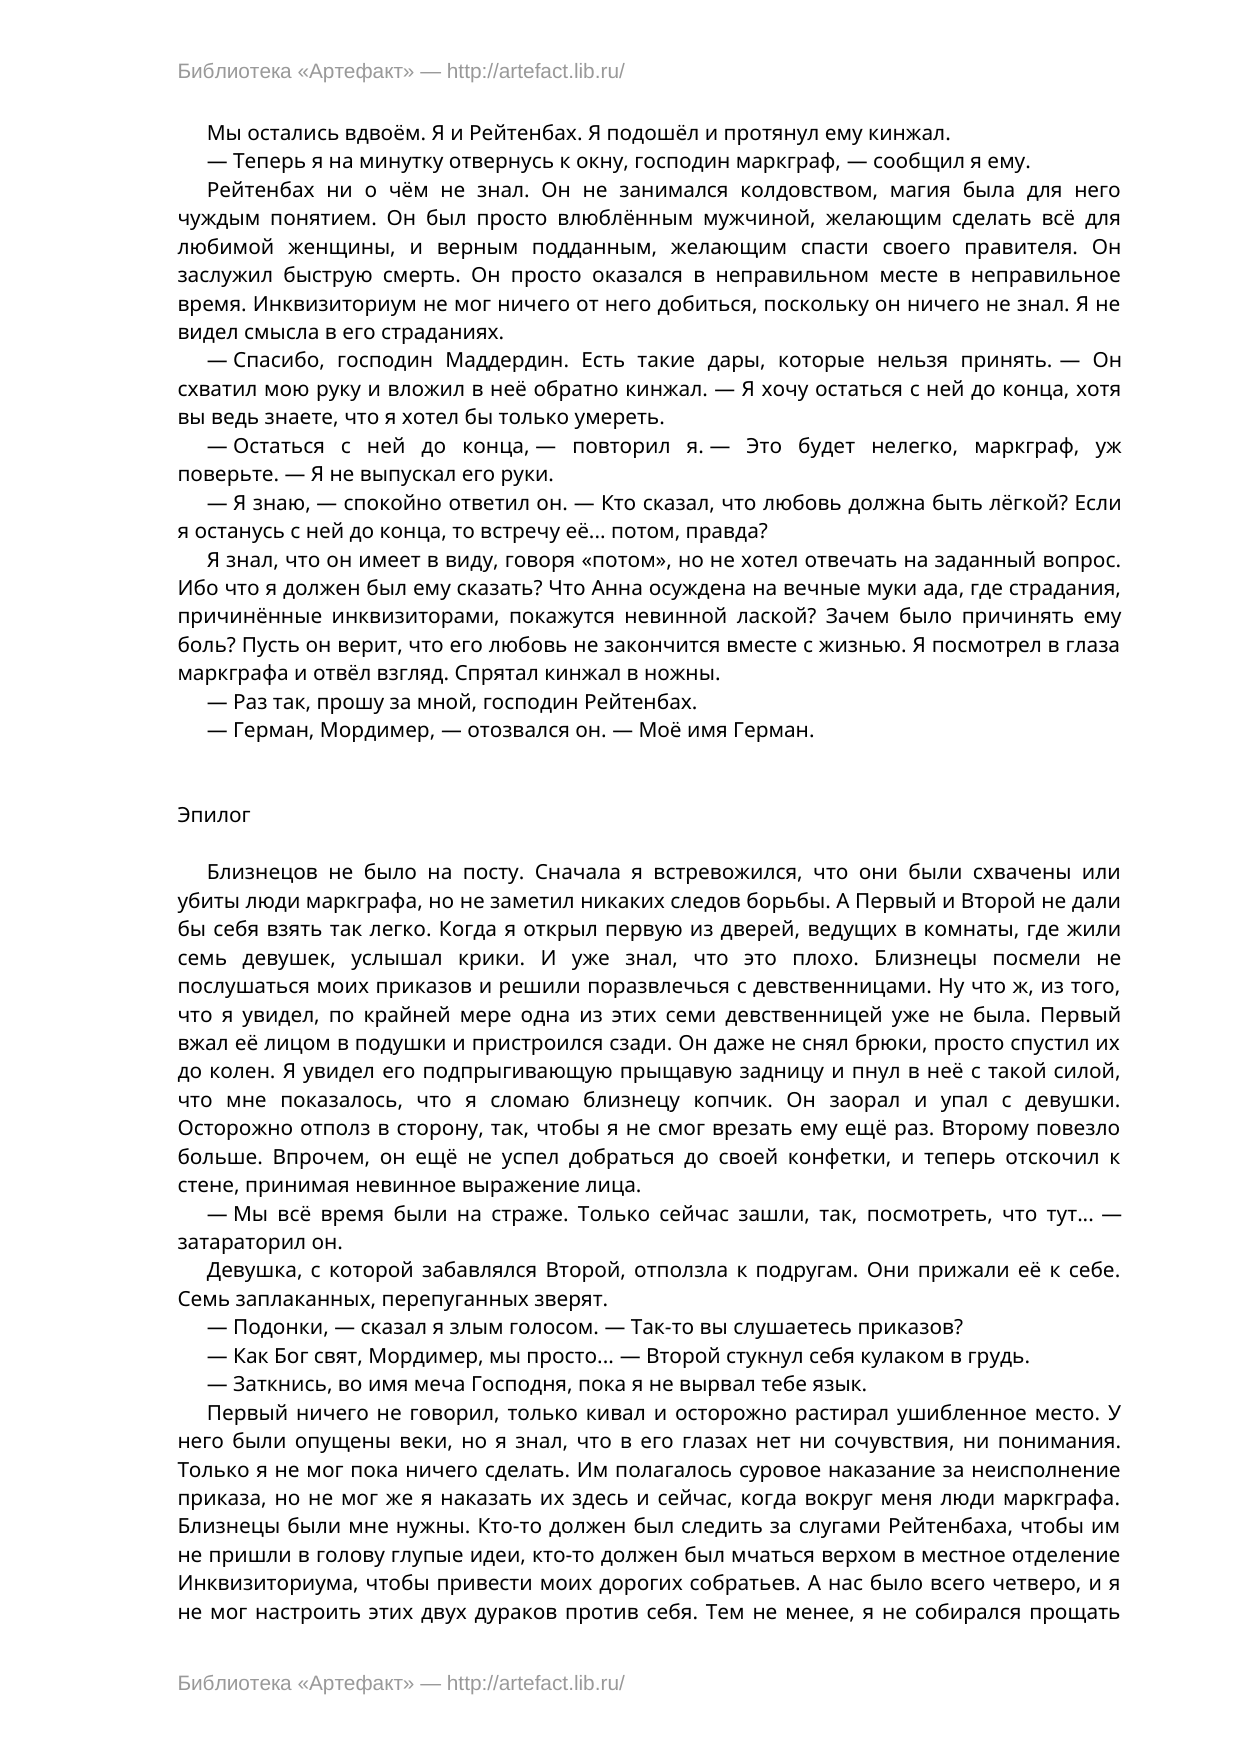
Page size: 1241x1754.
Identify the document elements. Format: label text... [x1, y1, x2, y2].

text Рейтенбах ни о чём не знал. Он не занимался колдовством, магия была для него чуждым понятием. Он был просто влюблённым мужчиной, желающим сделать всё для любимой женщины, и верным подданным, желающим спасти своего правителя. Он заслужил быструю смерть. Он просто оказался в неправильном месте в неправильное время. Инквизиториум не мог ничего от него добиться, поскольку он ничего не знал. Я не видел смысла в его страданиях. [177, 175, 1122, 346]
text — Заткнись, во имя меча Господня, пока я не вырвал тебе язык. [177, 1369, 1122, 1398]
text Близнецов не было на посту. Сначала я встревожился, что они были схвачены или убиты люди маркграфа, но не заметил никаких следов борьбы. А Первый и Второй не дали бы себя взять так легко. Когда я открыл первую из дверей, ведущих в комнаты, где жили семь девушек, услышал крики. И уже знал, что это плохо. Близнецы посмели не послушаться моих приказов и решили поразвлечься с девственницами. Ну что ж, из того, что я увидел, по крайней мере одна из этих семи девственницей уже не была. Первый вжал её лицом в подушки и пристроился сзади. Он даже не снял брюки, просто спустил их до колен. Я увидел его подпрыгивающую прыщавую задницу и пнул в неё с такой силой, что мне показалось, что я сломаю близнецу копчик. Он заорал и упал с девушки. Осторожно отполз в сторону, так, чтобы я не смог врезать ему ещё раз. Второму повезло больше. Впрочем, он ещё не успел добраться до своей конфетки, и теперь отскочил к стене, принимая невинное выражение лица. [177, 857, 1122, 1199]
text Девушка, с которой забавлялся Второй, отползла к подругам. Они прижали её к себе. Семь заплаканных, перепуганных зверят. [177, 1256, 1122, 1312]
text Мы остались вдвоём. Я и Рейтенбах. Я подошёл и протянул ему кинжал. [177, 118, 1122, 147]
text — Мы всё время были на страже. Только сейчас зашли, так, посмотреть, что тут... — затараторил он. [177, 1199, 1122, 1256]
text — Остаться с ней до конца, — повторил я. — Это будет нелегко, маркграф, уж поверьте. — Я не выпускал его руки. [177, 431, 1122, 488]
text — Герман, Мордимер, — отозвался он. — Моё имя Герман. [177, 715, 1122, 744]
text — Подонки, — сказал я злым голосом. — Так-то вы слушаетесь приказов? [177, 1312, 1122, 1341]
text — Раз так, прошу за мной, господин Рейтенбах. [177, 687, 1122, 715]
text Я знал, что он имеет в виду, говоря «потом», но не хотел отвечать на заданный вопрос. Ибо что я должен был ему сказать? Что Анна осуждена на вечные муки ада, где страдания, причинённые инквизиторами, покажутся невинной лаской? Зачем было причинять ему боль? Пусть он верит, что его любовь не закончится вместе с жизнью. Я посмотрел в глаза маркграфа и отвёл взгляд. Спрятал кинжал в ножны. [177, 545, 1122, 687]
subtitle Эпилог [177, 801, 1122, 829]
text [177, 1398, 1122, 1625]
text — Теперь я на минутку отвернусь к окну, господин маркграф, — сообщил я ему. [177, 147, 1122, 175]
text — Как Бог свят, Мордимер, мы просто... — Второй стукнул себя кулаком в грудь. [177, 1341, 1122, 1369]
text — Я знаю, — спокойно ответил он. — Кто сказал, что любовь должна быть лёгкой? Если я останусь с ней до конца, то встречу её... потом, правда? [177, 488, 1122, 545]
text — Спасибо, господин Маддердин. Есть такие дары, которые нельзя принять. — Он схватил мою руку и вложил в неё обратно кинжал. — Я хочу остаться с ней до конца, хотя вы ведь знаете, что я хотел бы только умереть. [177, 346, 1122, 431]
